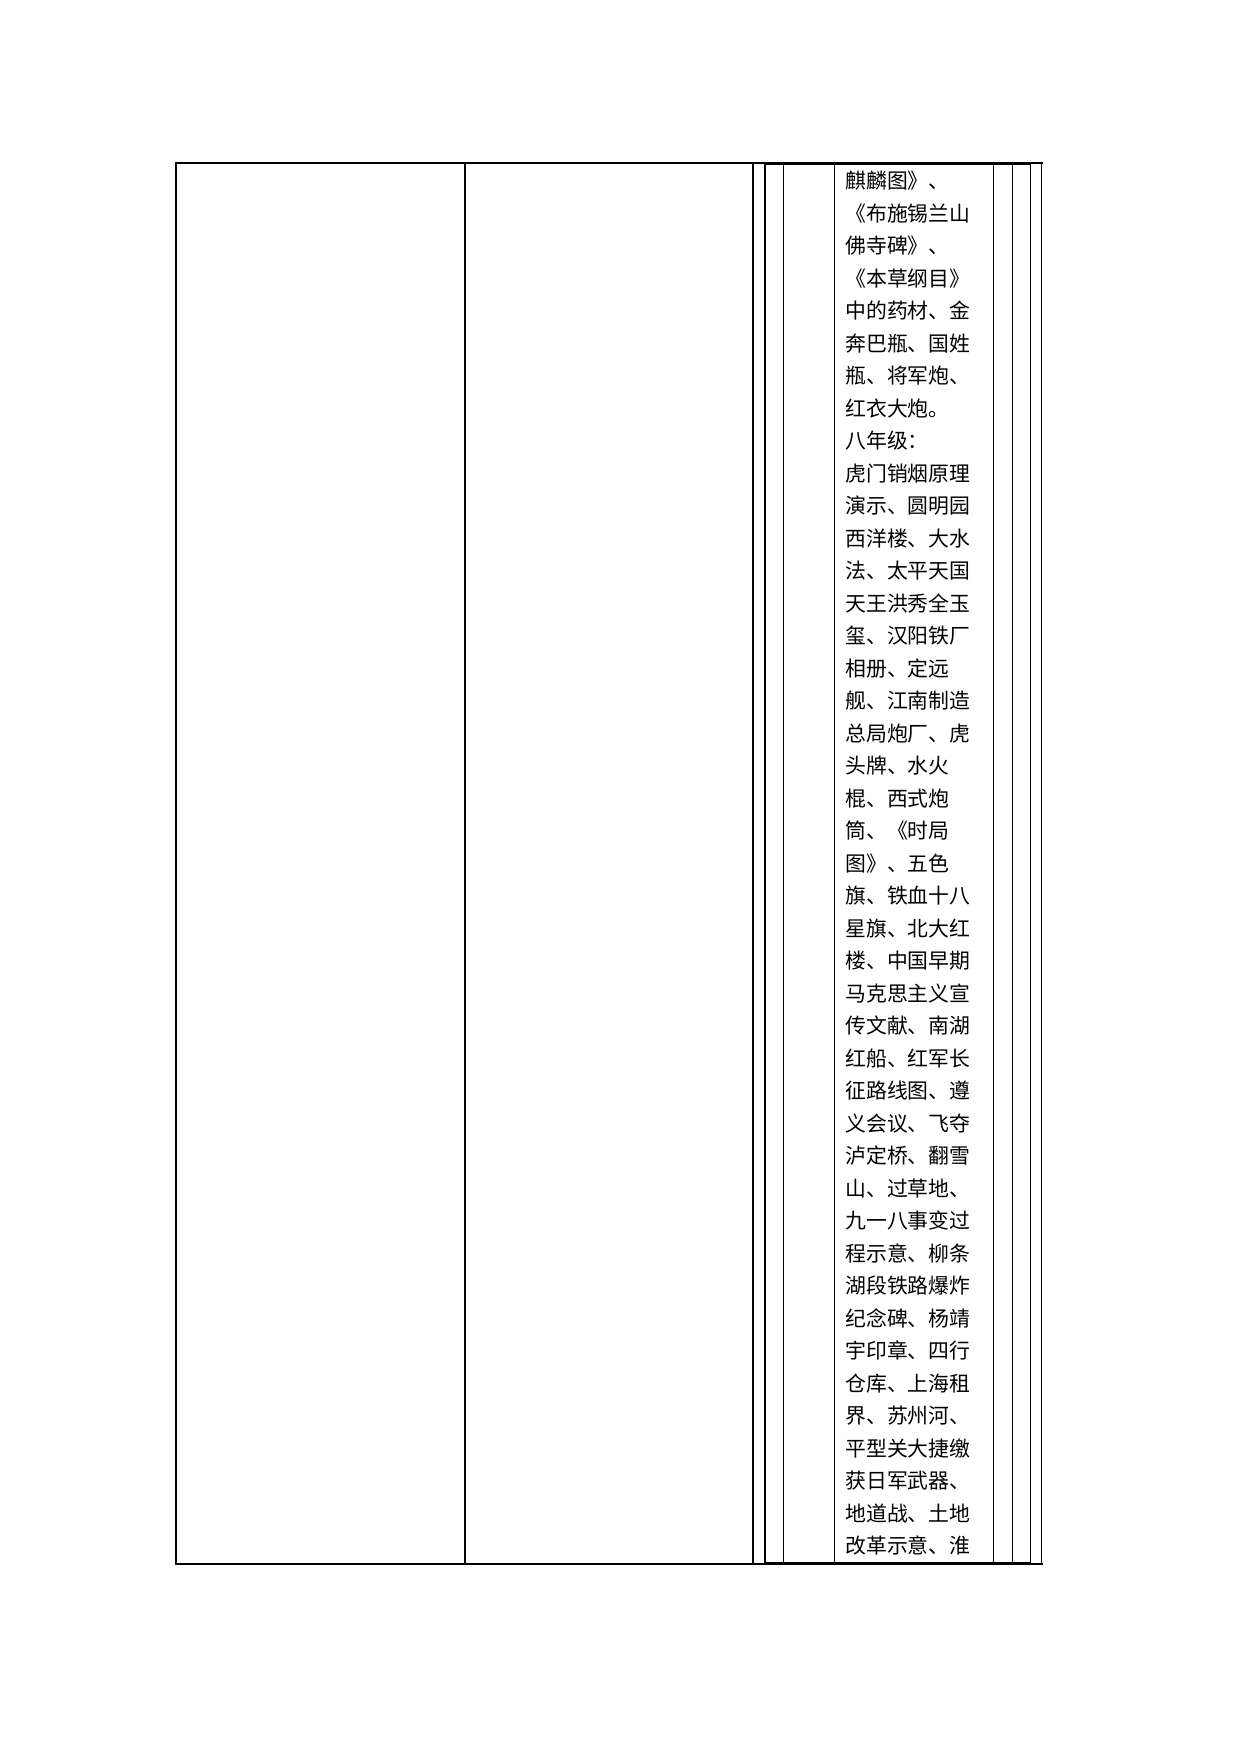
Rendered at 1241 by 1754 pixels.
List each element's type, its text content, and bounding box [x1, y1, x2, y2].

table_cell [754, 164, 764, 1563]
table_cell [835, 165, 993, 1562]
table_cell [466, 164, 752, 1563]
table_cell 1 [177, 164, 464, 1563]
table_cell [784, 165, 834, 1562]
table_cell [994, 165, 1012, 1562]
table_cell [766, 165, 783, 1562]
table_cell [1013, 165, 1030, 1562]
table_cell [1031, 164, 1041, 1563]
